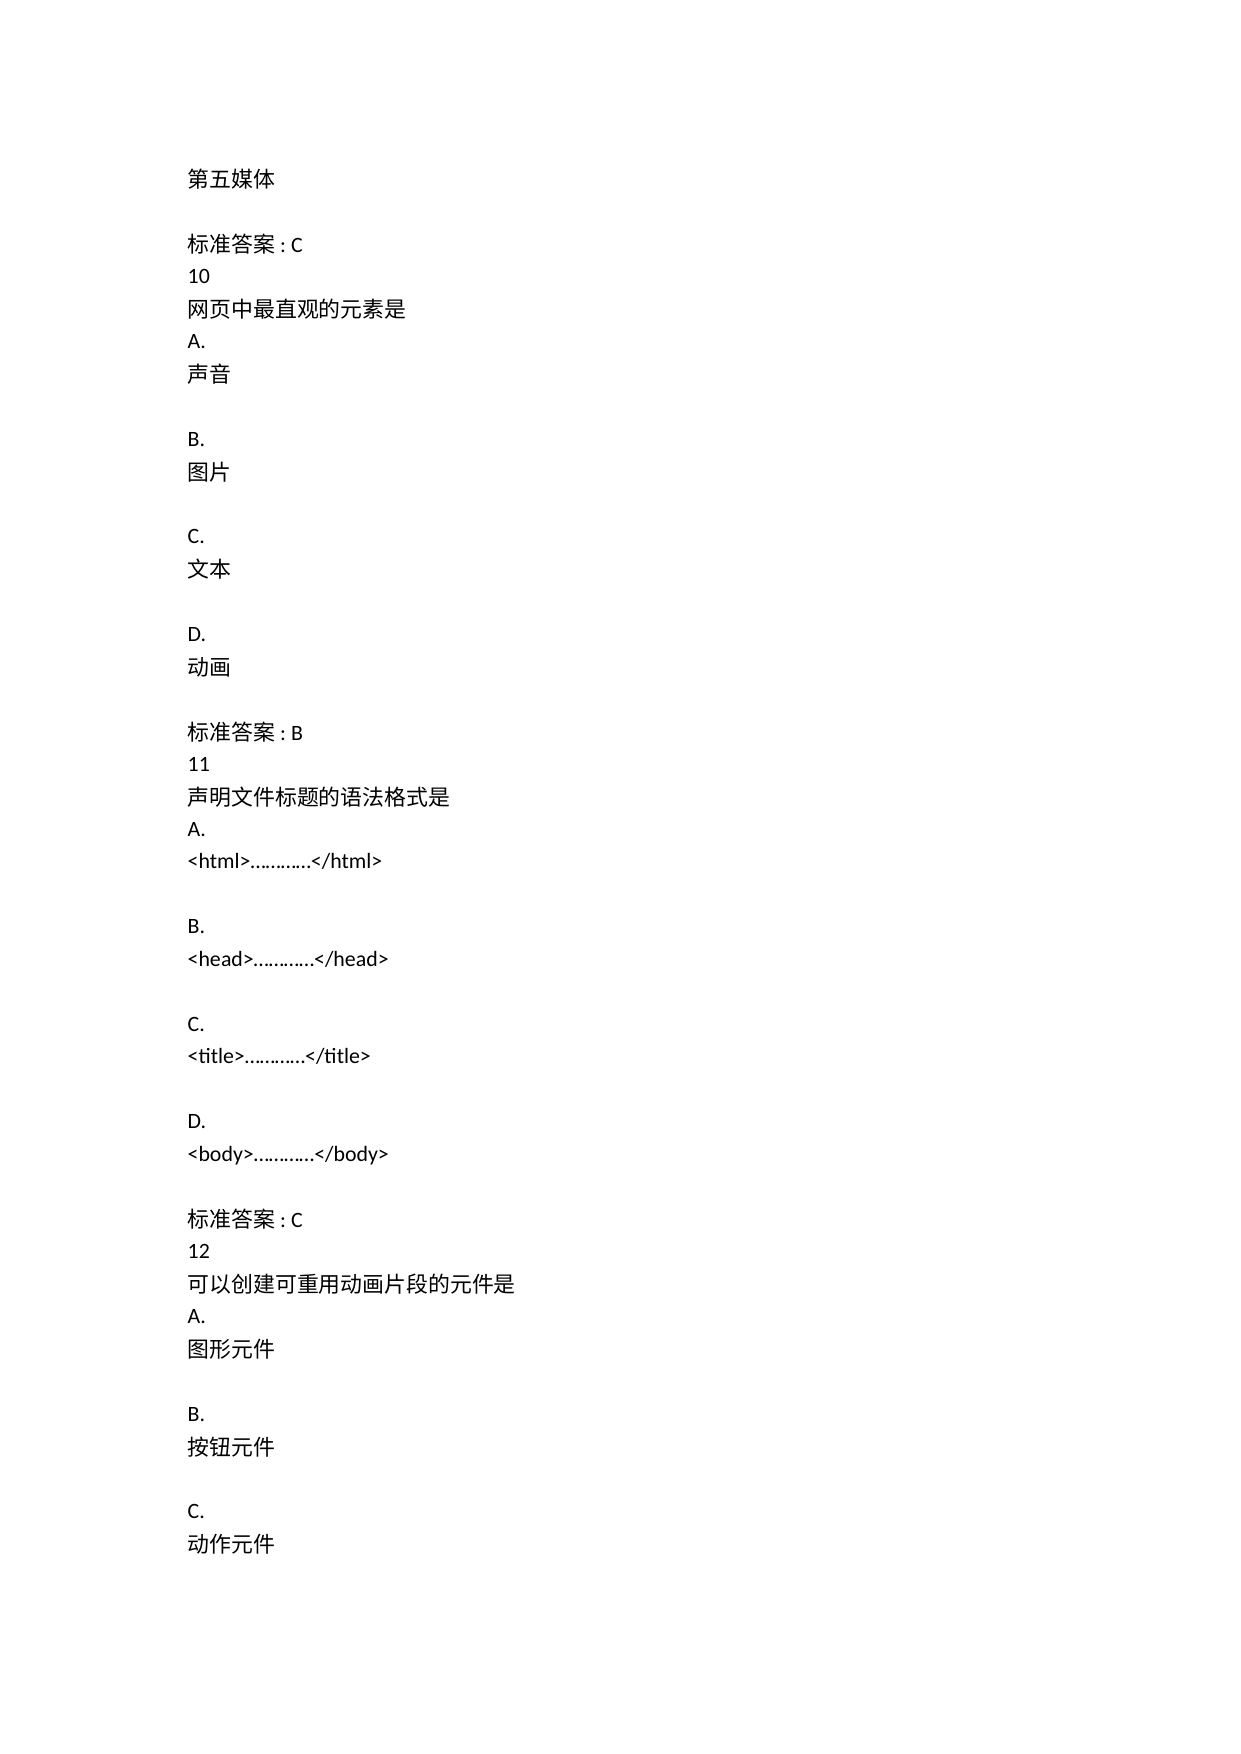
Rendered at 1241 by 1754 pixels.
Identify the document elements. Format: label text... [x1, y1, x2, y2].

text 网页中最直观的元素是 [187, 292, 1053, 324]
text D. [187, 617, 1053, 649]
text 标准答案 : C [187, 227, 1053, 259]
text 按钮元件 [187, 1429, 1053, 1462]
text C. [187, 1494, 1053, 1527]
text B. [187, 1397, 1053, 1429]
text C. [187, 519, 1053, 552]
text 图形元件 [187, 1332, 1053, 1364]
text B. [187, 909, 1053, 942]
text A. [187, 812, 1053, 844]
text A. [187, 1299, 1053, 1332]
text 标准答案 : C [187, 1202, 1053, 1234]
text 图片 [187, 454, 1053, 487]
text 声明文件标题的语法格式是 [187, 779, 1053, 812]
text 第五媒体 [187, 162, 1053, 194]
text <body>…………</body> [187, 1137, 1053, 1169]
text C. [187, 1007, 1053, 1039]
text 声音 [187, 357, 1053, 389]
text 10 [187, 259, 1053, 292]
text 标准答案 : B [187, 714, 1053, 747]
text 11 [187, 747, 1053, 779]
text 12 [187, 1234, 1053, 1267]
text D. [187, 1104, 1053, 1137]
text <head>…………</head> [187, 942, 1053, 974]
text A. [187, 324, 1053, 357]
text 可以创建可重用动画片段的元件是 [187, 1267, 1053, 1299]
text 文本 [187, 552, 1053, 584]
text B. [187, 422, 1053, 454]
text <html>…………</html> [187, 844, 1053, 877]
text <title>…………</title> [187, 1039, 1053, 1072]
text 动画 [187, 649, 1053, 682]
text 动作元件 [187, 1527, 1053, 1559]
